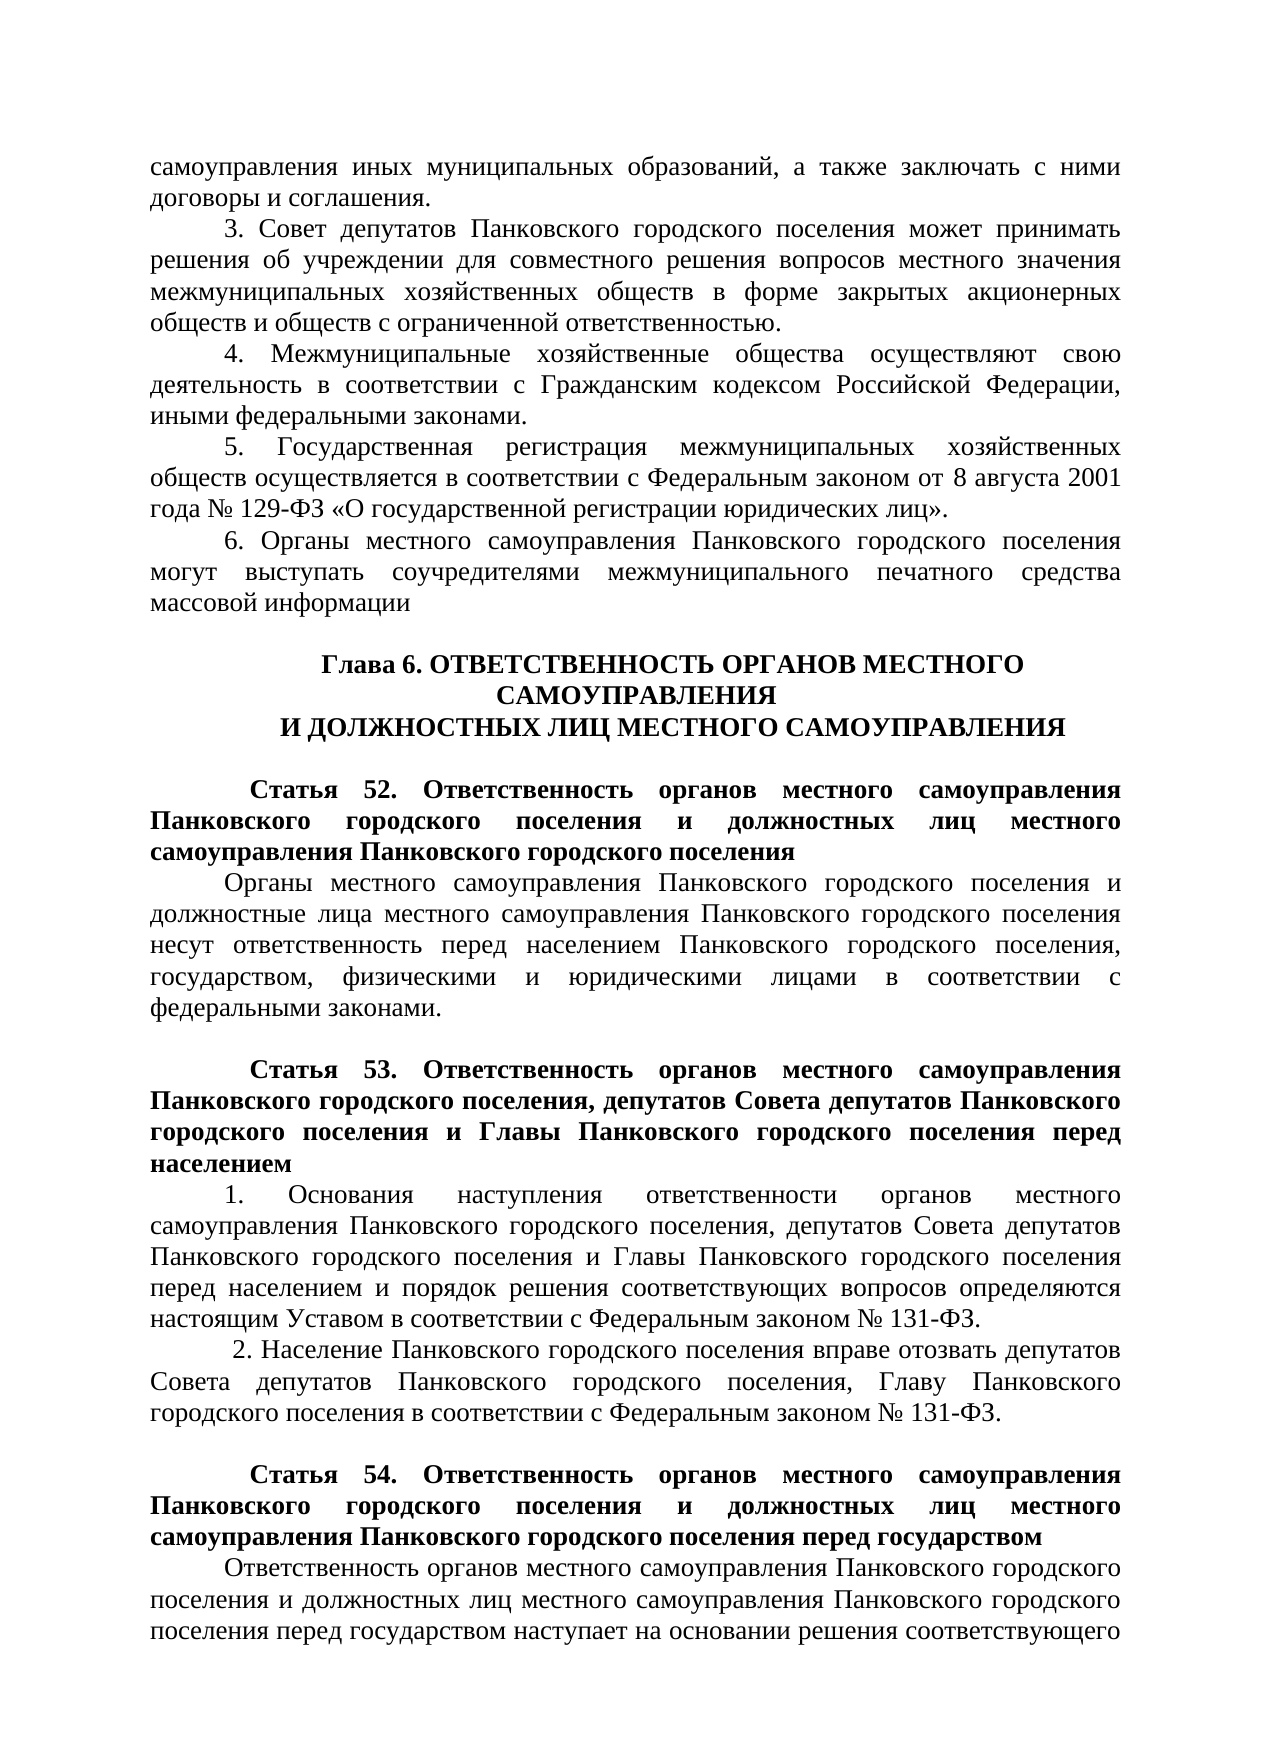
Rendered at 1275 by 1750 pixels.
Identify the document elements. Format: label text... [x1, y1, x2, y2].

text И ДОЛЖНОСТНЫХ ЛИЦ МЕСТНОГО САМОУПРАВЛЕНИЯ [150, 711, 1122, 742]
text 6. Органы местного самоуправления Панковского городского поселения могут выступать соучредителями межмуниципального печатного средства массовой информации [150, 524, 1122, 617]
text Статья 52. Ответственность органов местного самоуправления Панковского городского поселения и должностных лиц местного самоуправления Панковского городского поселения [150, 773, 1122, 866]
text 5. Государственная регистрация межмуниципальных хозяйственных обществ осуществляется в соответствии с Федеральным законом от 8 августа 2001 года № 129-ФЗ «О государственной регистрации юридических лиц». [150, 430, 1122, 524]
text Органы местного самоуправления Панковского городского поселения и должностные лица местного самоуправления Панковского городского поселения несут ответственность перед населением Панковского городского поселения, государством, физическими и юридическими лицами в соответствии с федеральными законами. [150, 866, 1122, 1022]
text Статья 53. Ответственность органов местного самоуправления Панковского городского поселения, депутатов Совета депутатов Панковского городского поселения и Главы Панковского городского поселения перед населением [150, 1053, 1122, 1178]
text Глава 6. ОТВЕТСТВЕННОСТЬ ОРГАНОВ МЕСТНОГО САМОУПРАВЛЕНИЯ [150, 648, 1122, 711]
text Статья 54. Ответственность органов местного самоуправления Панковского городского поселения и должностных лиц местного самоуправления Панковского городского поселения перед государством [150, 1458, 1122, 1552]
text 3. Совет депутатов Панковского городского поселения может принимать решения об учреждении для совместного решения вопросов местного значения межмуниципальных хозяйственных обществ в форме закрытых акционерных обществ и обществ с ограниченной ответственностью. [150, 212, 1122, 337]
text 4. Межмуниципальные хозяйственные общества осуществляют свою деятельность в соответствии с Гражданским кодексом Российской Федерации, иными федеральными законами. [150, 337, 1122, 430]
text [150, 150, 1122, 212]
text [150, 1552, 1122, 1645]
text 1. Основания наступления ответственности органов местного самоуправления Панковского городского поселения, депутатов Совета депутатов Панковского городского поселения и Главы Панковского городского поселения перед населением и порядок решения соответствующих вопросов определяются настоящим Уставом в соответствии с Федеральным законом № 131-ФЗ. [150, 1178, 1122, 1333]
text 2. Население Панковского городского поселения вправе отозвать депутатов Совета депутатов Панковского городского поселения, Главу Панковского городского поселения в соответствии с Федеральным законом № 131-ФЗ. [150, 1333, 1122, 1427]
